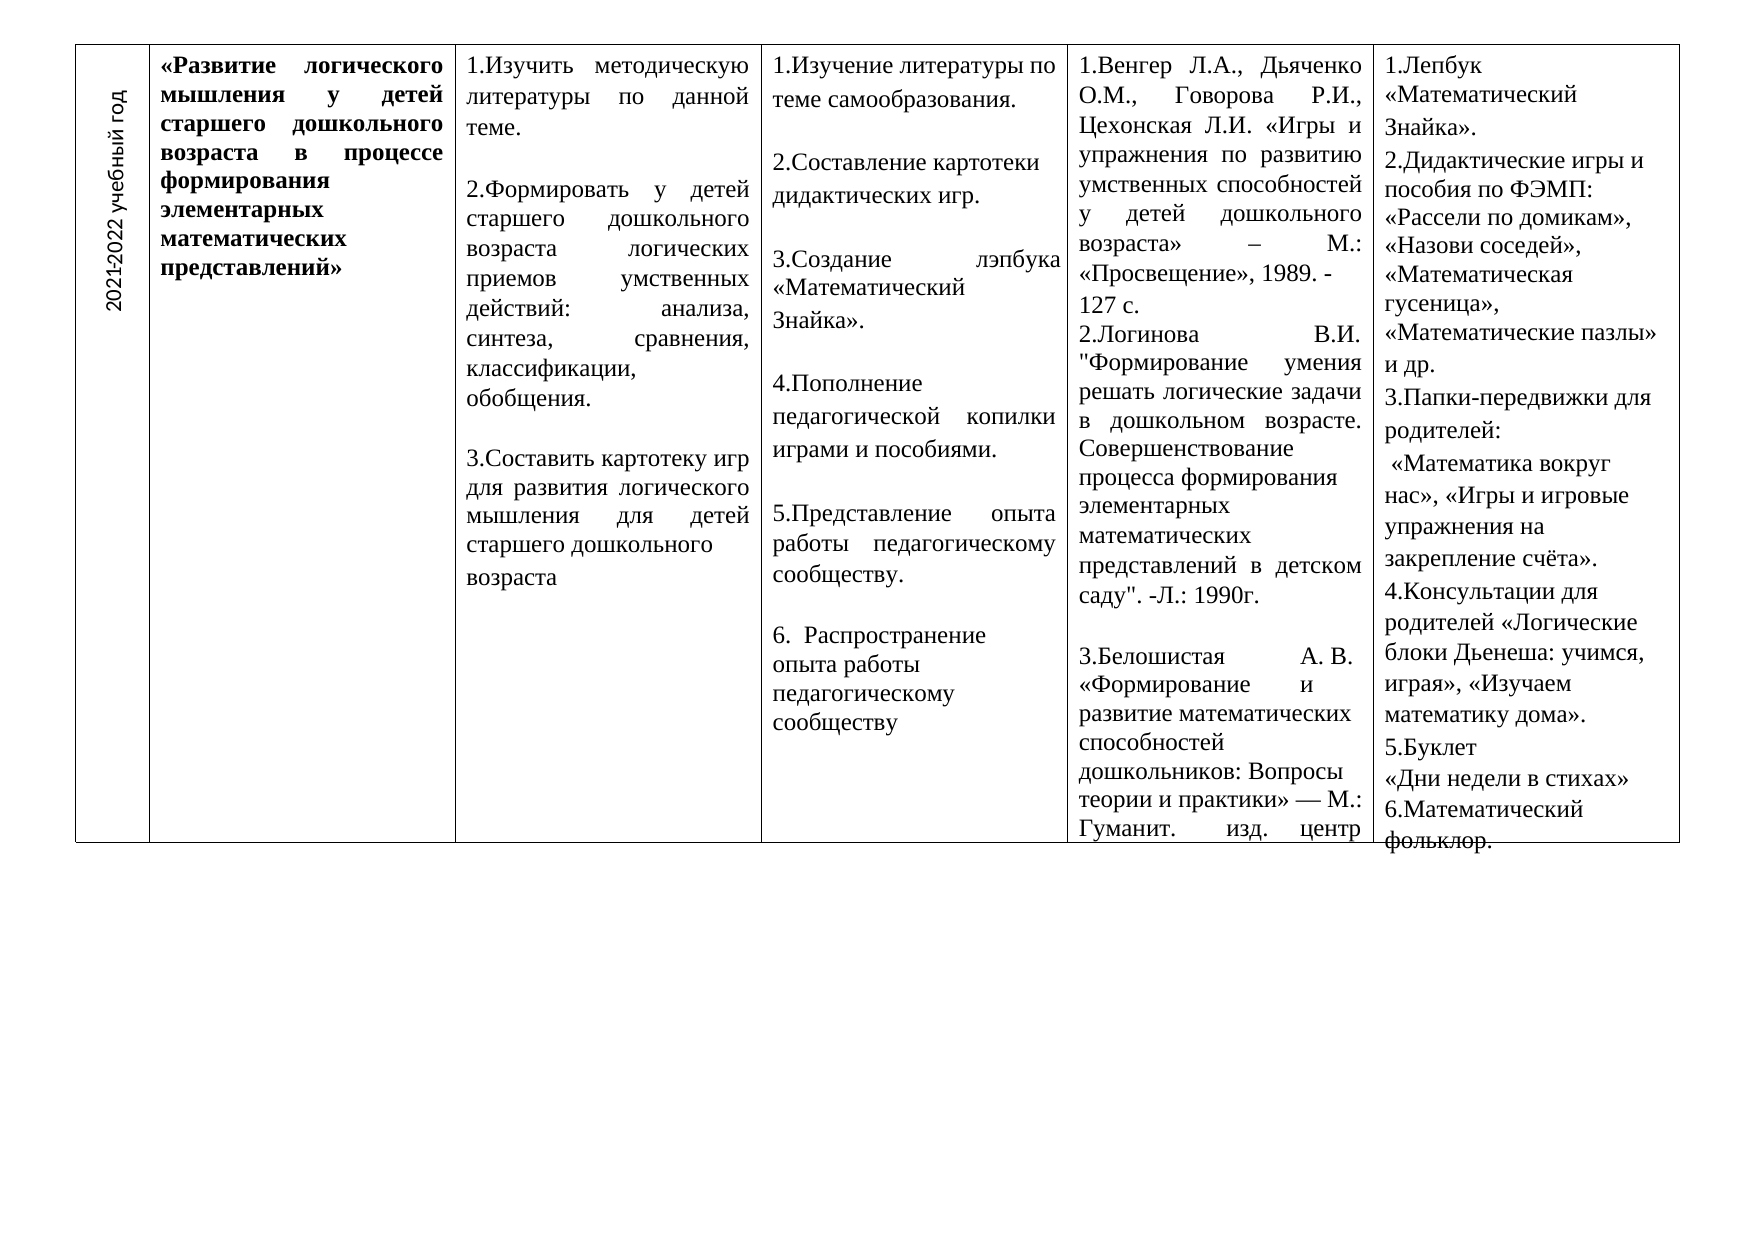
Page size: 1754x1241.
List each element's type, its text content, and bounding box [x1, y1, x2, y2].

table_cell 1.Изучение литературы по теме самообразования. 2.Составление картотеки дидактических игр. 3.Создание лэпбука «Математический Знайка». 4.Пополнение педагогической копилки играми и пособиями. 5.Представление опыта работы педагогическому сообществу. 6. Распространение опыта работы педагогическому сообществу [762, 45, 1067, 841]
table_cell [76, 45, 149, 841]
table_cell 1.Венгер Л.А., Дьяченко О.М., Говорова Р.И., Цехонская Л.И. «Игры и упражнения по развитию умственных способностей у детей дошкольного возраста» – М.: «Просвещение», 1989. - 127 с. 2.Логинова В.И. "Формирование умения решать логические задачи в дошкольном возрасте. Совершенствование процесса формирования элементарных математических представлений в детском саду". -Л.: 1990г. 3.Белошистая А. В. «Формирование и развитие математических способностей дошкольников: Вопросы теории и практики» — М.: Гуманит. изд. центр ВЛАДОС, 2003. — 400 с: ил. [1068, 45, 1373, 841]
table_cell 1.Изучить методическую литературы по данной теме. 2.Формировать у детей старшего дошкольного возраста логических приемов умственных действий: анализа, синтеза, сравнения, классификации, обобщения. 3.Составить картотеку игр для развития логического мышления для детей старшего дошкольного возраста [456, 45, 761, 841]
table_cell 1.Лепбук «Математический Знайка». 2.Дидактические игры и пособия по ФЭМП: «Рассели по домикам», «Назови соседей», «Математическая гусеница», «Математические пазлы» и др. 3.Папки-передвижки для родителей: «Математика вокруг нас», «Игры и игровые упражнения на закрепление счёта». 4.Консультации для родителей «Логические блоки Дьенеша: учимся, играя», «Изучаем математику дома». 5.Буклет «Дни недели в стихах» 6.Математический фольклор. 7.Математические сказки 8. Выступление с отчётом на итоговом заседании. [1374, 45, 1679, 841]
table_cell «Развитие логического мышления у детей старшего дошкольного возраста в процессе формирования элементарных математических представлений» [150, 45, 455, 841]
